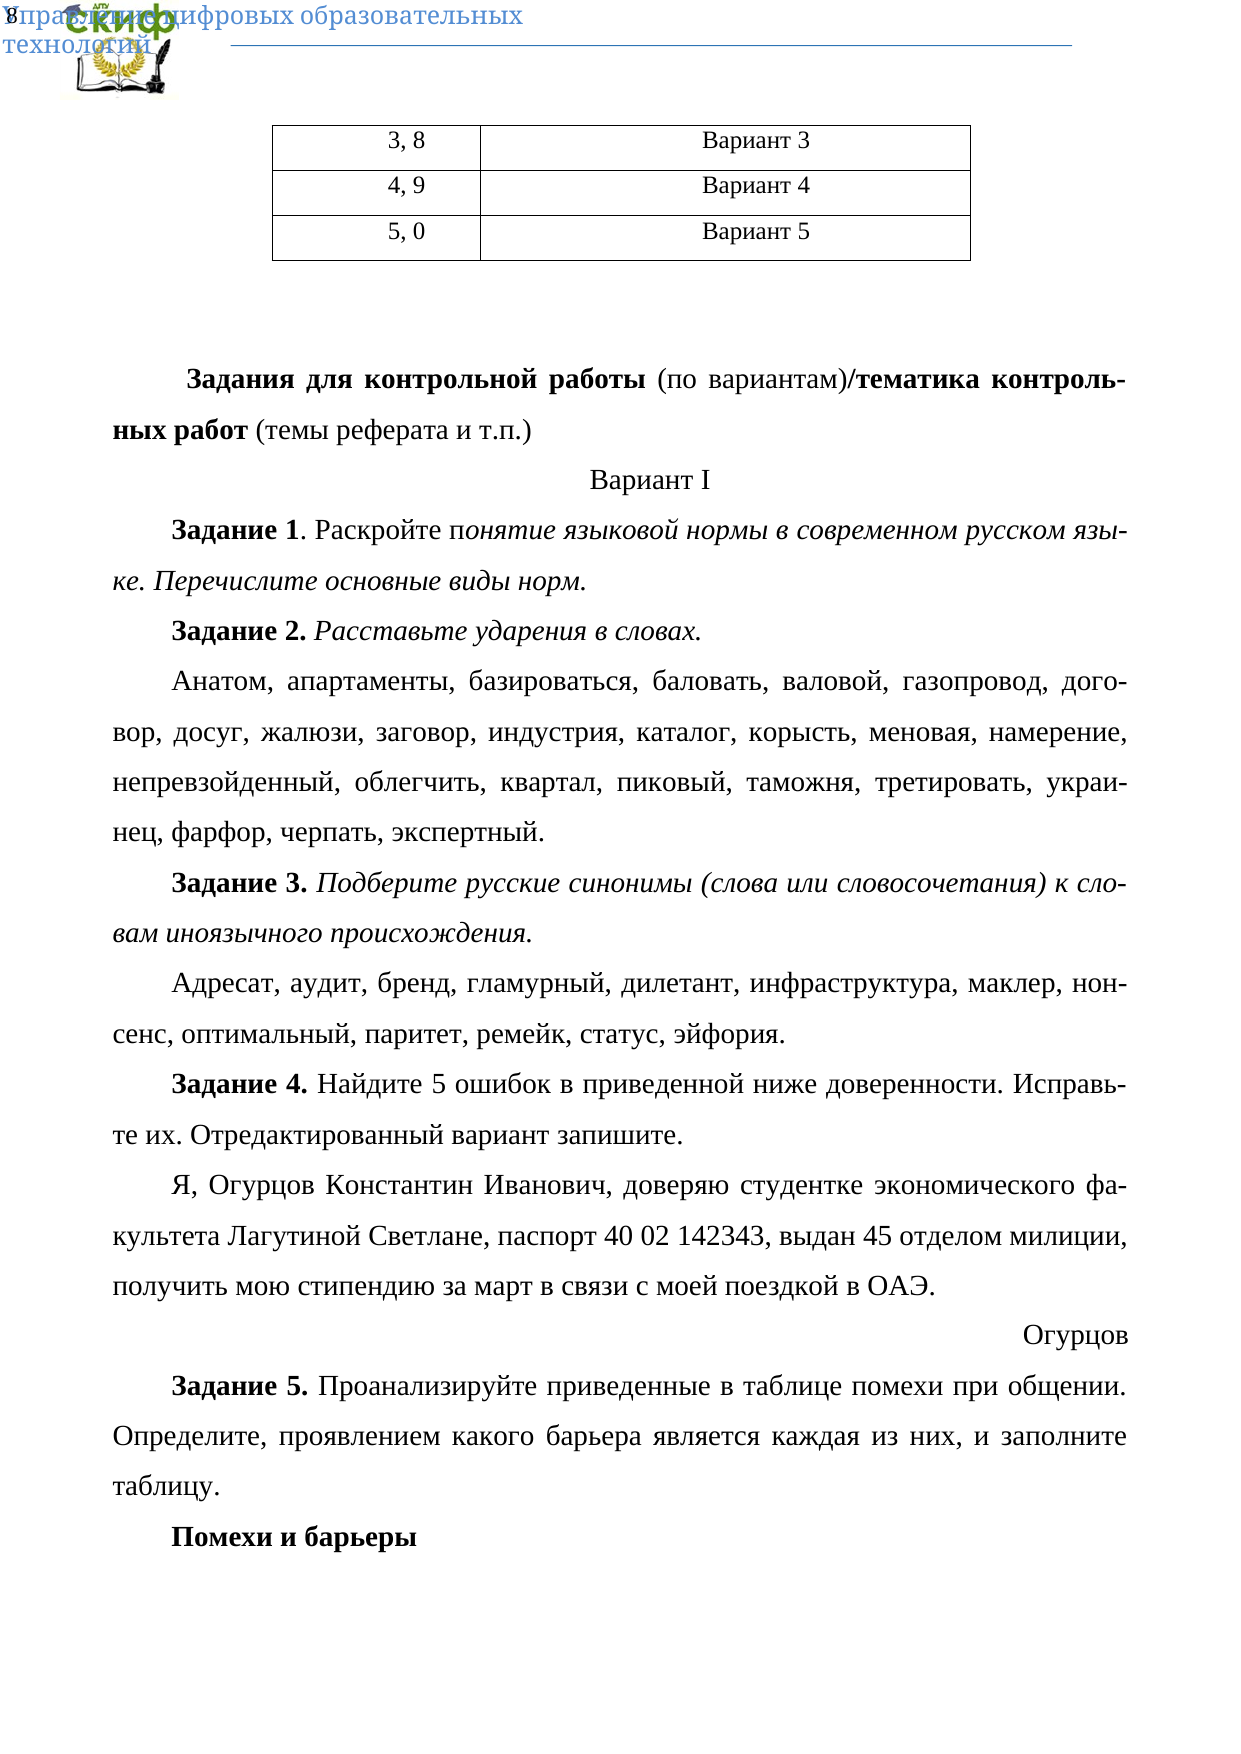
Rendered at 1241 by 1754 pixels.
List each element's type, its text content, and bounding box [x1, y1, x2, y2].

table_cell 5, 0 [273, 216, 480, 260]
text Задание 1. Раскройте понятие языковой нормы в современном русском язы- ке. Перечислите основные виды норм. [112, 512, 1128, 597]
table_cell Вариант 5 [481, 216, 970, 260]
text Задание 4. Найдите 5 ошибок в приведенной ниже доверенности. Исправь- те их. Отредактированный вариант запишите. [112, 1067, 1128, 1151]
text Задание 2. Расставьте ударения в словах. [171, 614, 1157, 647]
text Огурцов [89, 1318, 1129, 1351]
table_header Вариант 3 [481, 126, 970, 170]
table_cell 4, 9 [273, 171, 480, 215]
subtitle Помехи и барьеры [171, 1519, 1157, 1553]
picture [59, 0, 179, 100]
text Задания для контрольной работы (по вариантам)/тематика контроль- ных работ (темы реферата и т.п.) [112, 362, 1157, 446]
text Адресат, аудит, бренд, гламурный, дилетант, инфраструктура, маклер, нон- сенс, оптимальный, паритет, ремейк, статус, эйфория. [112, 965, 1128, 1049]
text Вариант I [589, 462, 1157, 496]
text Анатом, апартаменты, базироваться, баловать, валовой, газопровод, дого- вор, досуг, жалюзи, заговор, индустрия, каталог, корысть, меновая, намерение, непревзойденный, облегчить, квартал, пиковый, таможня, третировать, украи- нец, фарфор, черпать, экспертный. [112, 663, 1128, 848]
table_header 3, 8 [273, 126, 480, 170]
text Задание 5. Проанализируйте приведенные в таблице помехи при общении. Определите, проявлением какого барьера является каждая из них, и заполните таблицу. [112, 1368, 1128, 1502]
text Задание 3. Подберите русские синонимы (слова или словосочетания) к сло- вам иноязычного происхождения. [112, 865, 1128, 949]
text Я, Огурцов Константин Иванович, доверяю студентке экономического фа- культета Лагутиной Светлане, паспорт 40 02 142343, выдан 45 отделом милиции, получить мою стипендию за март в связи с моей поездкой в ОАЭ. [112, 1167, 1128, 1301]
table_cell Вариант 4 [481, 171, 970, 215]
